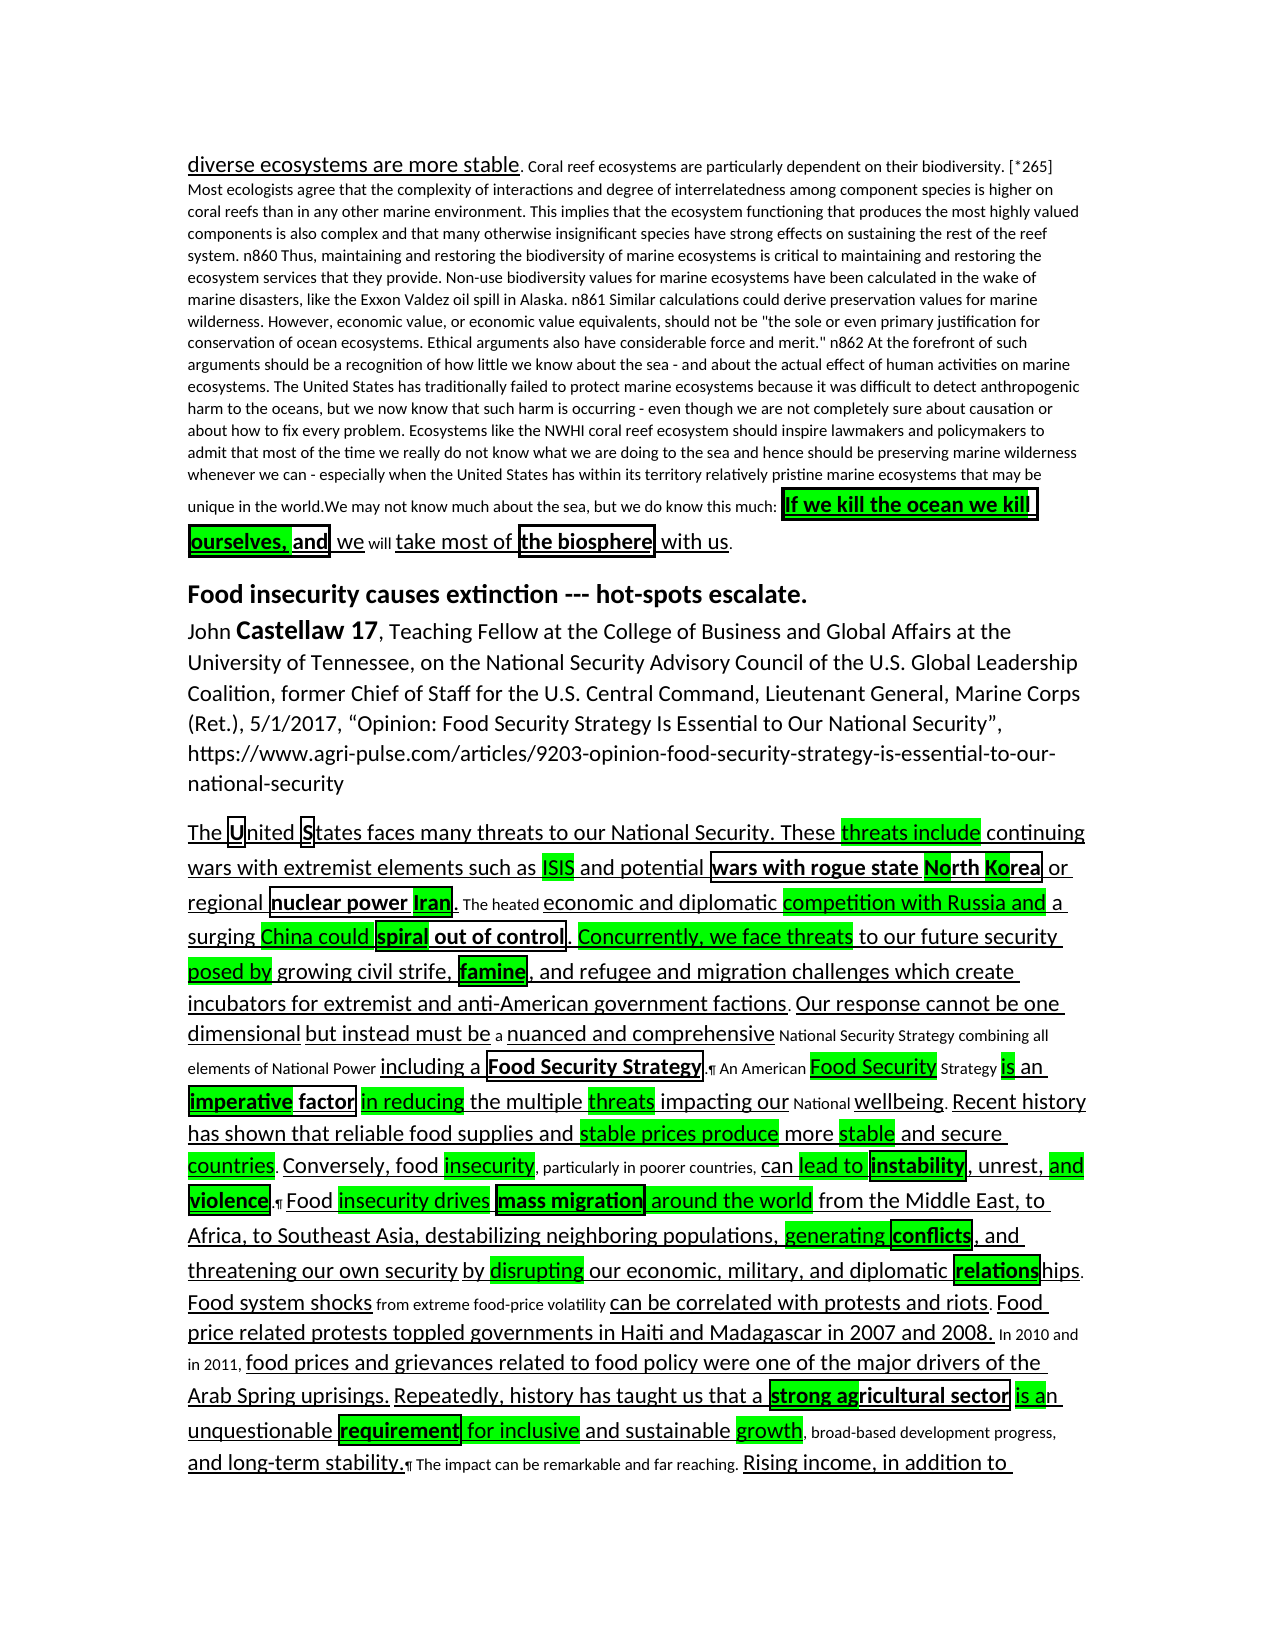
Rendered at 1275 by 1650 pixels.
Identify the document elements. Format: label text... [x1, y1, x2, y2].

subtitle Food insecurity causes extinction --- hot-spots escalate. [187, 578, 1087, 611]
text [187, 150, 1087, 558]
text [187, 816, 1087, 1476]
text John Castellaw 17, Teaching Fellow at the College of Business and Global Affairs at the University of Tennessee, on the National Security Advisory Council of the U.S. Global Leadership Coalition, former Chief of Staff for the U.S. Central Command, Lieutenant General, Marine Corps (Ret.), 5/1/2017, “Opinion: Food Security Strategy Is Essential to Our National Security”, https://www.agri-pulse.com/articles/9203-opinion-food-security-strategy-is-essential-to-our-national-security [187, 613, 1087, 797]
